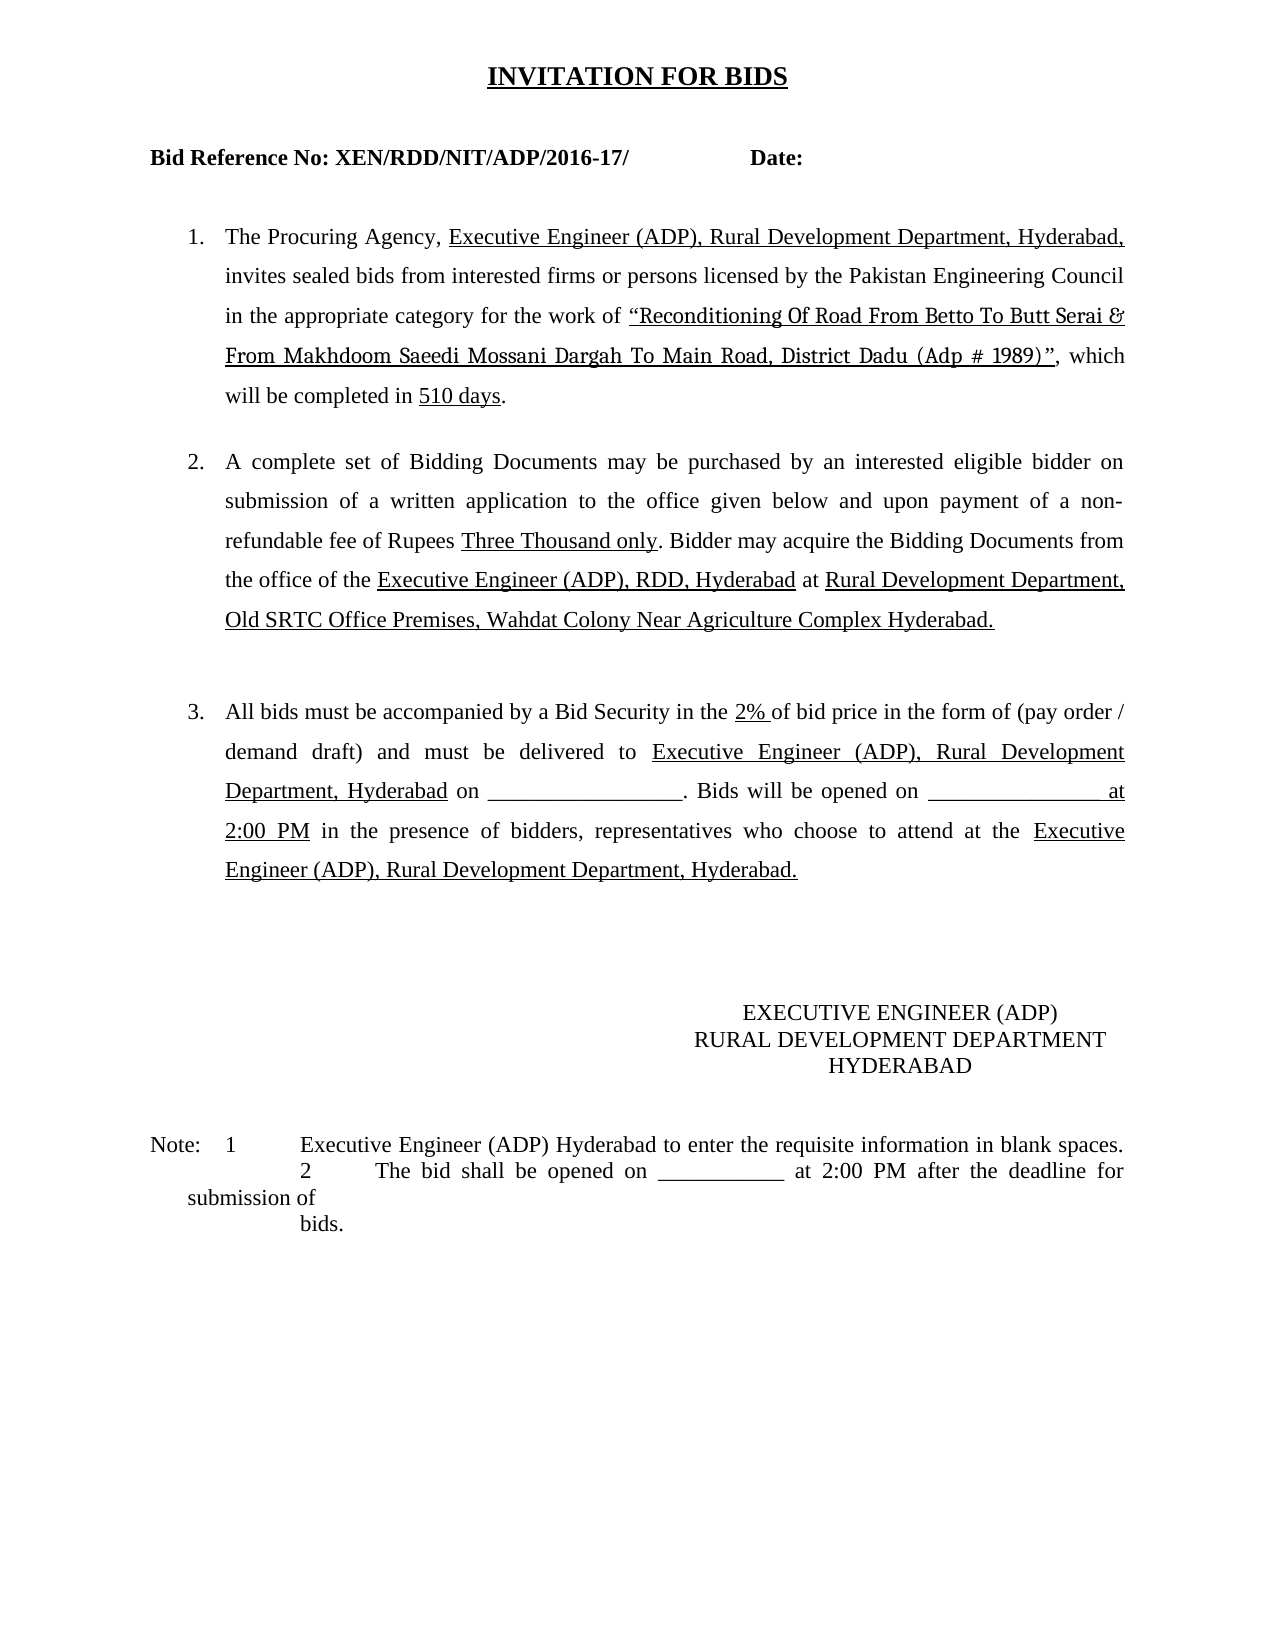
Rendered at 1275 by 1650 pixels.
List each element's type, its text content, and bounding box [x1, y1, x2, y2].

text bids. [300, 1210, 1125, 1237]
text EXECUTIVE ENGINEER (ADP) [675, 999, 1125, 1026]
list The Procuring Agency, Executive Engineer (ADP), Rural Development Department, Hyderabad, invites sealed bids from interested firms or persons licensed by the Pakistan Engineering Council in the appropriate category for the work of “Reconditioning Of Road From Betto To Butt Serai & From Makhdoom Saeedi Mossani Dargah To Main Road, District Dadu (Adp # 1989)”, which will be completed in 510 days. [187, 223, 1125, 409]
list A complete set of Bidding Documents may be purchased by an interested eligible bidder on submission of a written application to the office given below and upon payment of a non-refundable fee of Rupees Three Thousand only. Bidder may acquire the Bidding Documents from the office of the Executive Engineer (ADP), RDD, Hyderabad at Rural Development Department, Old SRTC Office Premises, Wahdat Colony Near Agriculture Complex Hyderabad. [187, 448, 1125, 632]
text INVITATION FOR BIDS [150, 60, 1125, 91]
text RURAL DEVELOPMENT DEPARTMENT [675, 1026, 1125, 1052]
text Bid Reference No: XEN/RDD/NIT/ADP/2016-17/ Date: [150, 144, 1125, 170]
text Note: 1 Executive Engineer (ADP) Hyderabad to enter the requisite information in blank spaces. 2 The bid shall be opened on ___________ at 2:00 PM after the deadline for submission of [150, 1131, 1125, 1210]
list All bids must be accompanied by a Bid Security in the 2% of bid price in the form of (pay order / demand draft) and must be delivered to Executive Engineer (ADP), Rural Development Department, Hyderabad on _________________. Bids will be opened on _______________ at 2:00 PM in the presence of bidders, representatives who choose to attend at the Executive Engineer (ADP), Rural Development Department, Hyderabad. [187, 698, 1125, 882]
text HYDERABAD [675, 1052, 1125, 1078]
